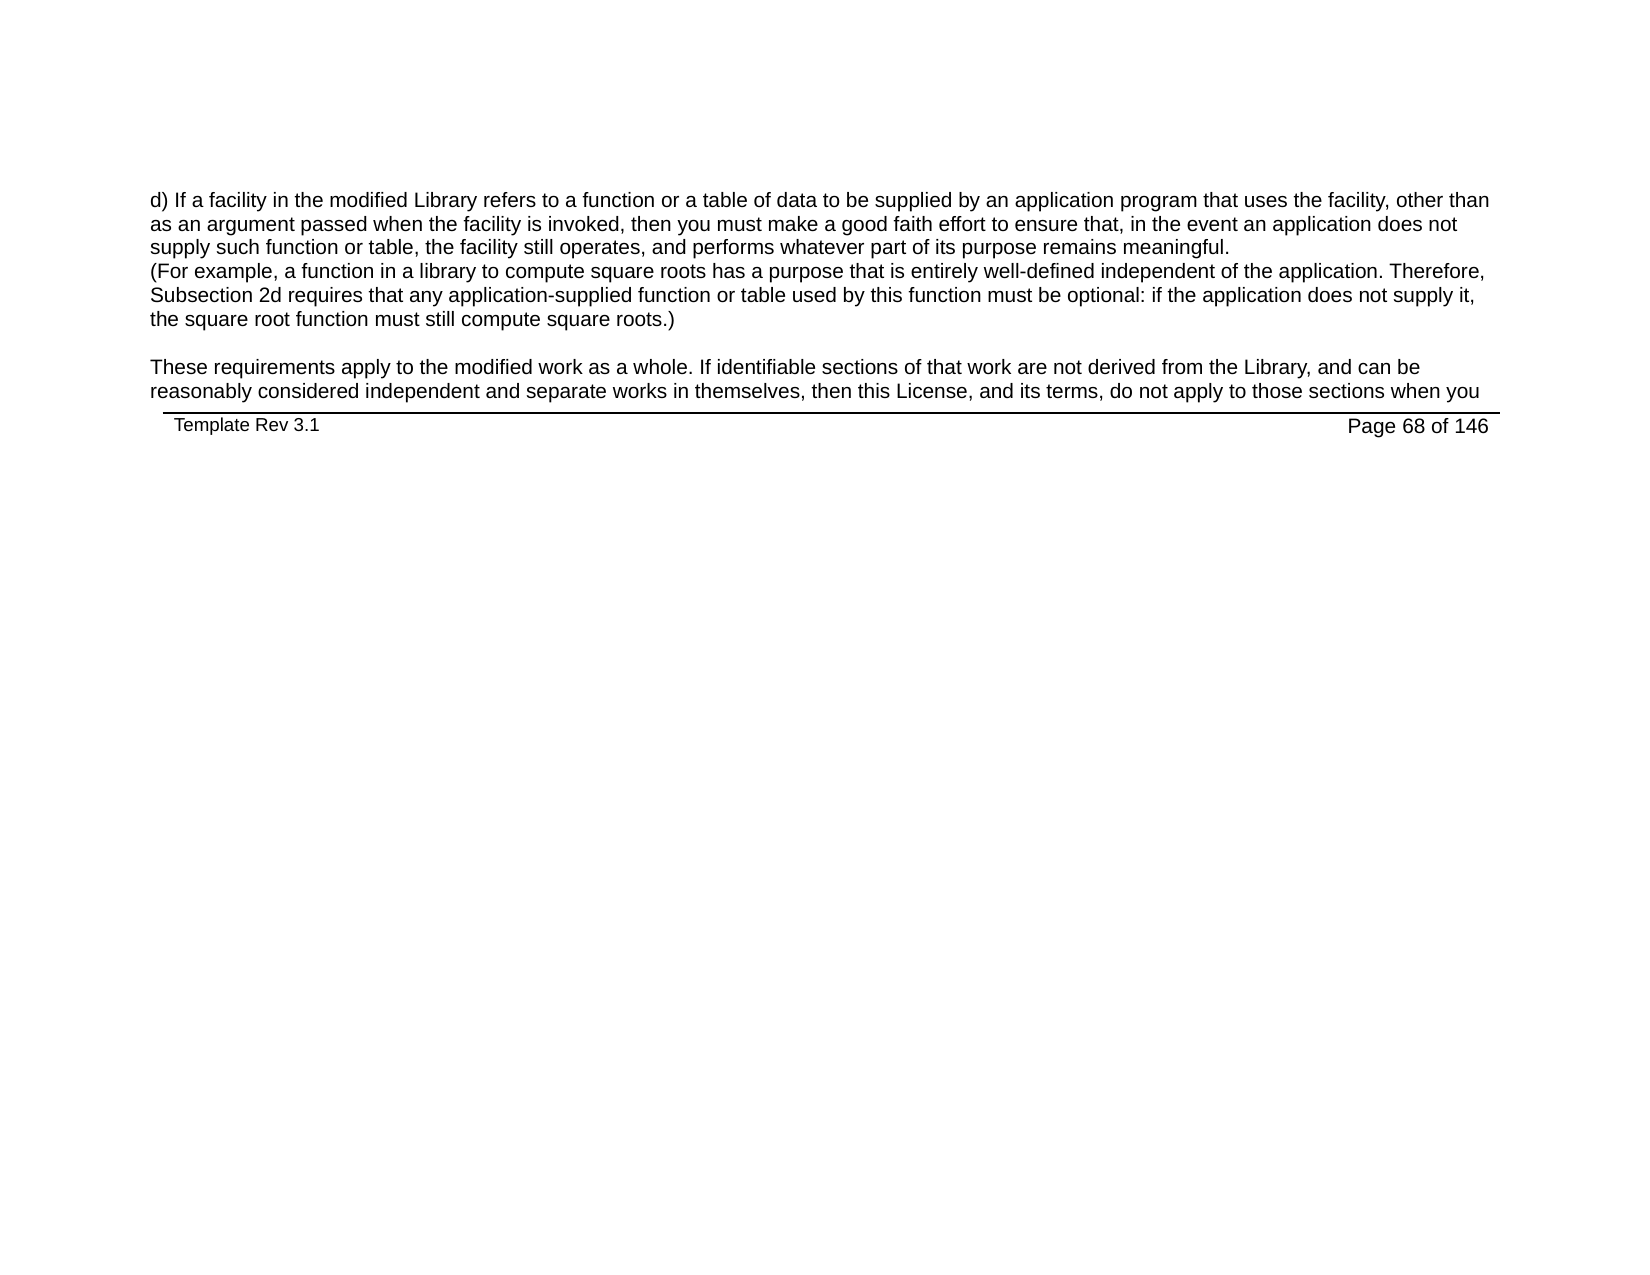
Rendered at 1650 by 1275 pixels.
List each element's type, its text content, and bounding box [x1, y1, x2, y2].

text These requirements apply to the modified work as a whole. If identifiable sections of that work are not derived from the Library, and can be reasonably considered independent and separate works in themselves, then this License, and its terms, do not apply to those sections when you distribute them as separate works. But when you distribute the same sections as part of a whole which is a work based on the Library, the distribution of the whole must be on the terms of this License, whose permissions for other licensees extend to the entire whole, and thus to each and every part regardless of who wrote it. [150, 355, 1500, 403]
text (For example, a function in a library to compute square roots has a purpose that is entirely well-defined independent of the application. Therefore, Subsection 2d requires that any application-supplied function or table used by this function must be optional: if the application does not supply it, the square root function must still compute square roots.) [150, 259, 1500, 331]
text d) If a facility in the modified Library refers to a function or a table of data to be supplied by an application program that uses the facility, other than as an argument passed when the facility is invoked, then you must make a good faith effort to ensure that, in the event an application does not supply such function or table, the facility still operates, and performs whatever part of its purpose remains meaningful. [150, 187, 1500, 259]
